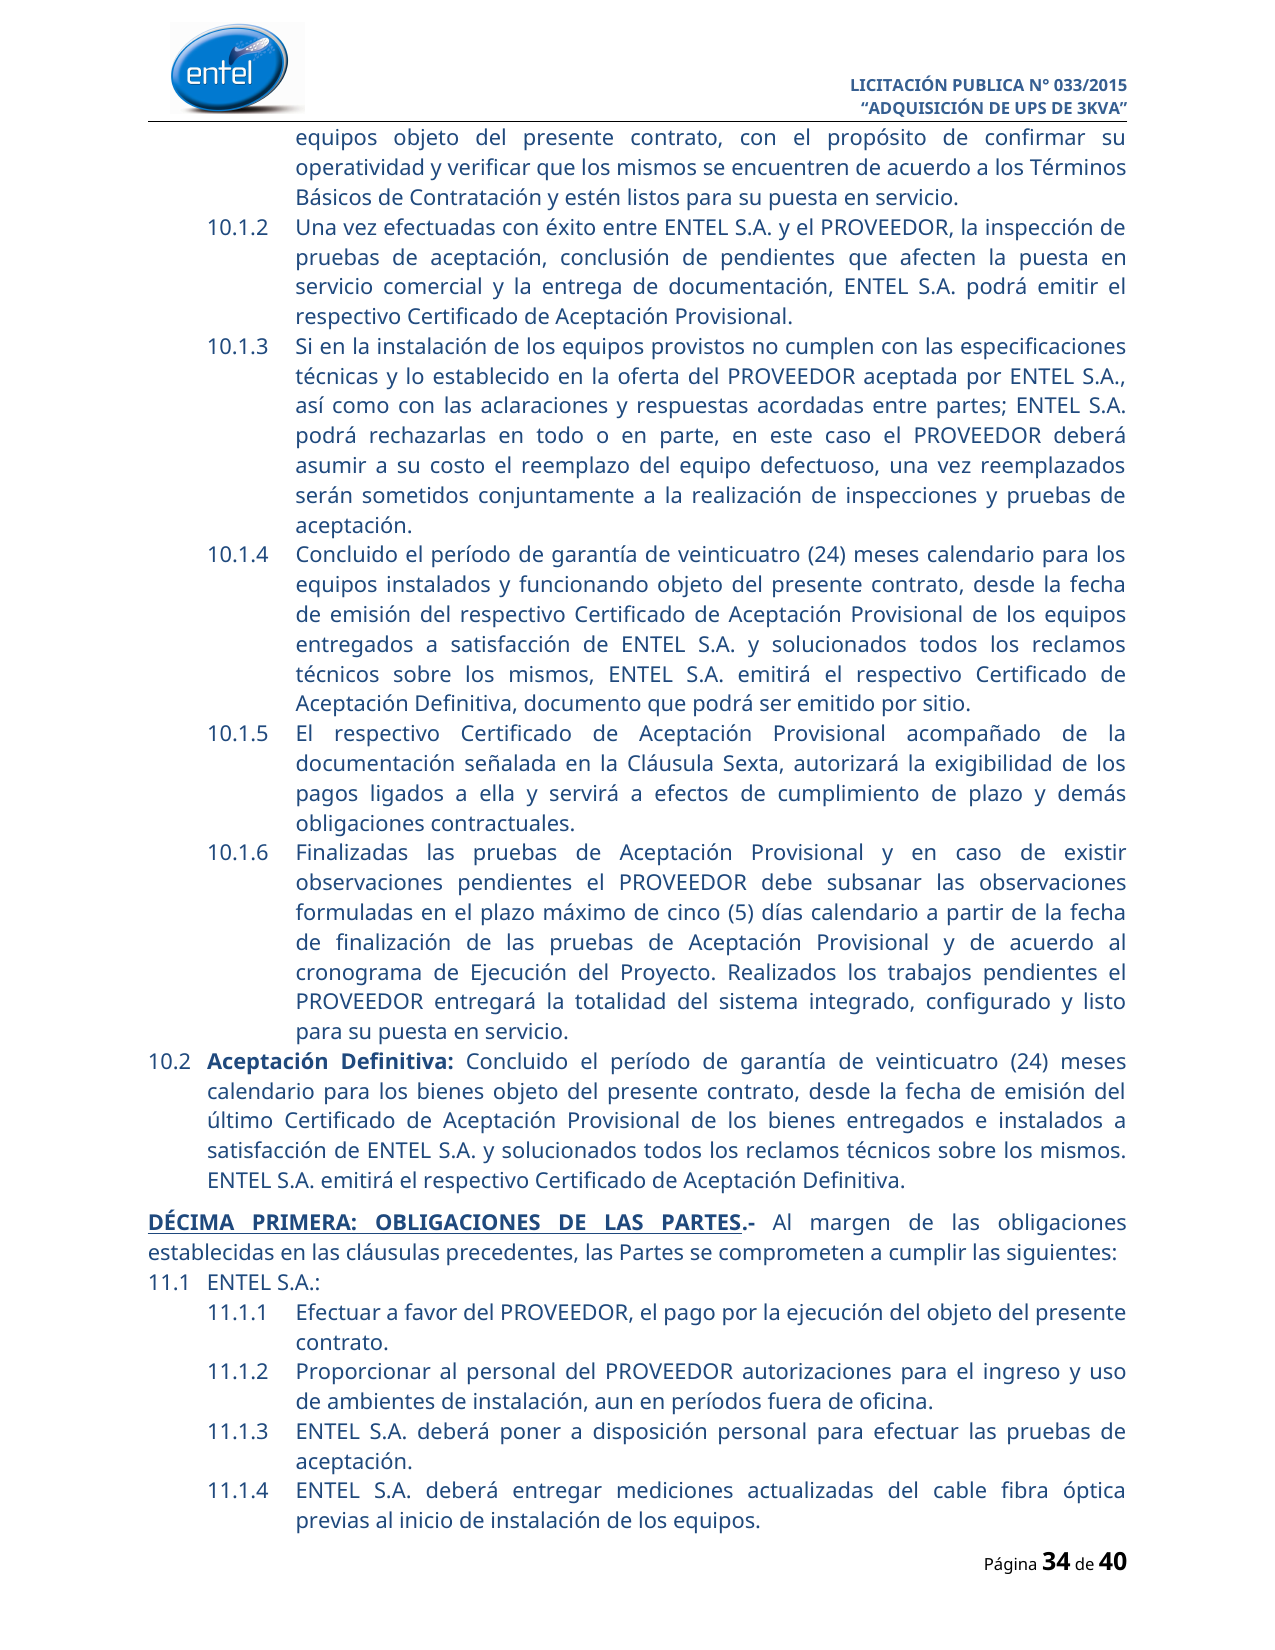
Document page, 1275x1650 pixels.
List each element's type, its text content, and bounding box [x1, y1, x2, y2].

text 10.2 Aceptación Definitiva: Concluido el período de garantía de veinticuatro (24) meses calendario para los bienes objeto del presente contrato, desde la fecha de emisión del último Certificado de Aceptación Provisional de los bienes entregados e instalados a satisfacción de ENTEL S.A. y solucionados todos los reclamos técnicos sobre los mismos. ENTEL S.A. emitirá el respectivo Certificado de Aceptación Definitiva. [148, 1046, 1127, 1195]
text 11.1.1 Efectuar a favor del PROVEEDOR, el pago por la ejecución del objeto del presente contrato. [207, 1297, 1127, 1356]
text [207, 122, 1127, 212]
text 11.1.4 ENTEL S.A. deberá entregar mediciones actualizadas del cable fibra óptica previas al inicio de instalación de los equipos. [207, 1476, 1127, 1535]
text 11.1.3 ENTEL S.A. deberá poner a disposición personal para efectuar las pruebas de aceptación. [207, 1416, 1127, 1476]
text 11.1 ENTEL S.A.: [148, 1267, 1127, 1297]
text 10.1.5 El respectivo Certificado de Aceptación Provisional acompañado de la documentación señalada en la Cláusula Sexta, autorizará la exigibilidad de los pagos ligados a ella y servirá a efectos de cumplimiento de plazo y demás obligaciones contractuales. [207, 718, 1127, 837]
text 10.1.6 Finalizadas las pruebas de Aceptación Provisional y en caso de existir observaciones pendientes el PROVEEDOR debe subsanar las observaciones formuladas en el plazo máximo de cinco (5) días calendario a partir de la fecha de finalización de las pruebas de Aceptación Provisional y de acuerdo al cronograma de Ejecución del Proyecto. Realizados los trabajos pendientes el PROVEEDOR entregará la totalidad del sistema integrado, configurado y listo para su puesta en servicio. [207, 837, 1127, 1046]
text 10.1.4 Concluido el período de garantía de veinticuatro (24) meses calendario para los equipos instalados y funcionando objeto del presente contrato, desde la fecha de emisión del respectivo Certificado de Aceptación Provisional de los equipos entregados a satisfacción de ENTEL S.A. y solucionados todos los reclamos técnicos sobre los mismos, ENTEL S.A. emitirá el respectivo Certificado de Aceptación Definitiva, documento que podrá ser emitido por sitio. [207, 539, 1127, 718]
text 11.1.2 Proporcionar al personal del PROVEEDOR autorizaciones para el ingreso y uso de ambientes de instalación, aun en períodos fuera de oficina. [207, 1356, 1127, 1416]
text 10.1.3 Si en la instalación de los equipos provistos no cumplen con las especificaciones técnicas y lo establecido en la oferta del PROVEEDOR aceptada por ENTEL S.A., así como con las aclaraciones y respuestas acordadas entre partes; ENTEL S.A. podrá rechazarlas en todo o en parte, en este caso el PROVEEDOR deberá asumir a su costo el reemplazo del equipo defectuoso, una vez reemplazados serán sometidos conjuntamente a la realización de inspecciones y pruebas de aceptación. [207, 331, 1127, 539]
text 10.1.2 Una vez efectuadas con éxito entre ENTEL S.A. y el PROVEEDOR, la inspección de pruebas de aceptación, conclusión de pendientes que afecten la puesta en servicio comercial y la entrega de documentación, ENTEL S.A. podrá emitir el respectivo Certificado de Aceptación Provisional. [207, 212, 1127, 331]
text DÉCIMA PRIMERA: OBLIGACIONES DE LAS PARTES.- Al margen de las obligaciones establecidas en las cláusulas precedentes, las Partes se comprometen a cumplir las siguientes: [148, 1207, 1127, 1267]
picture [170, 22, 305, 114]
